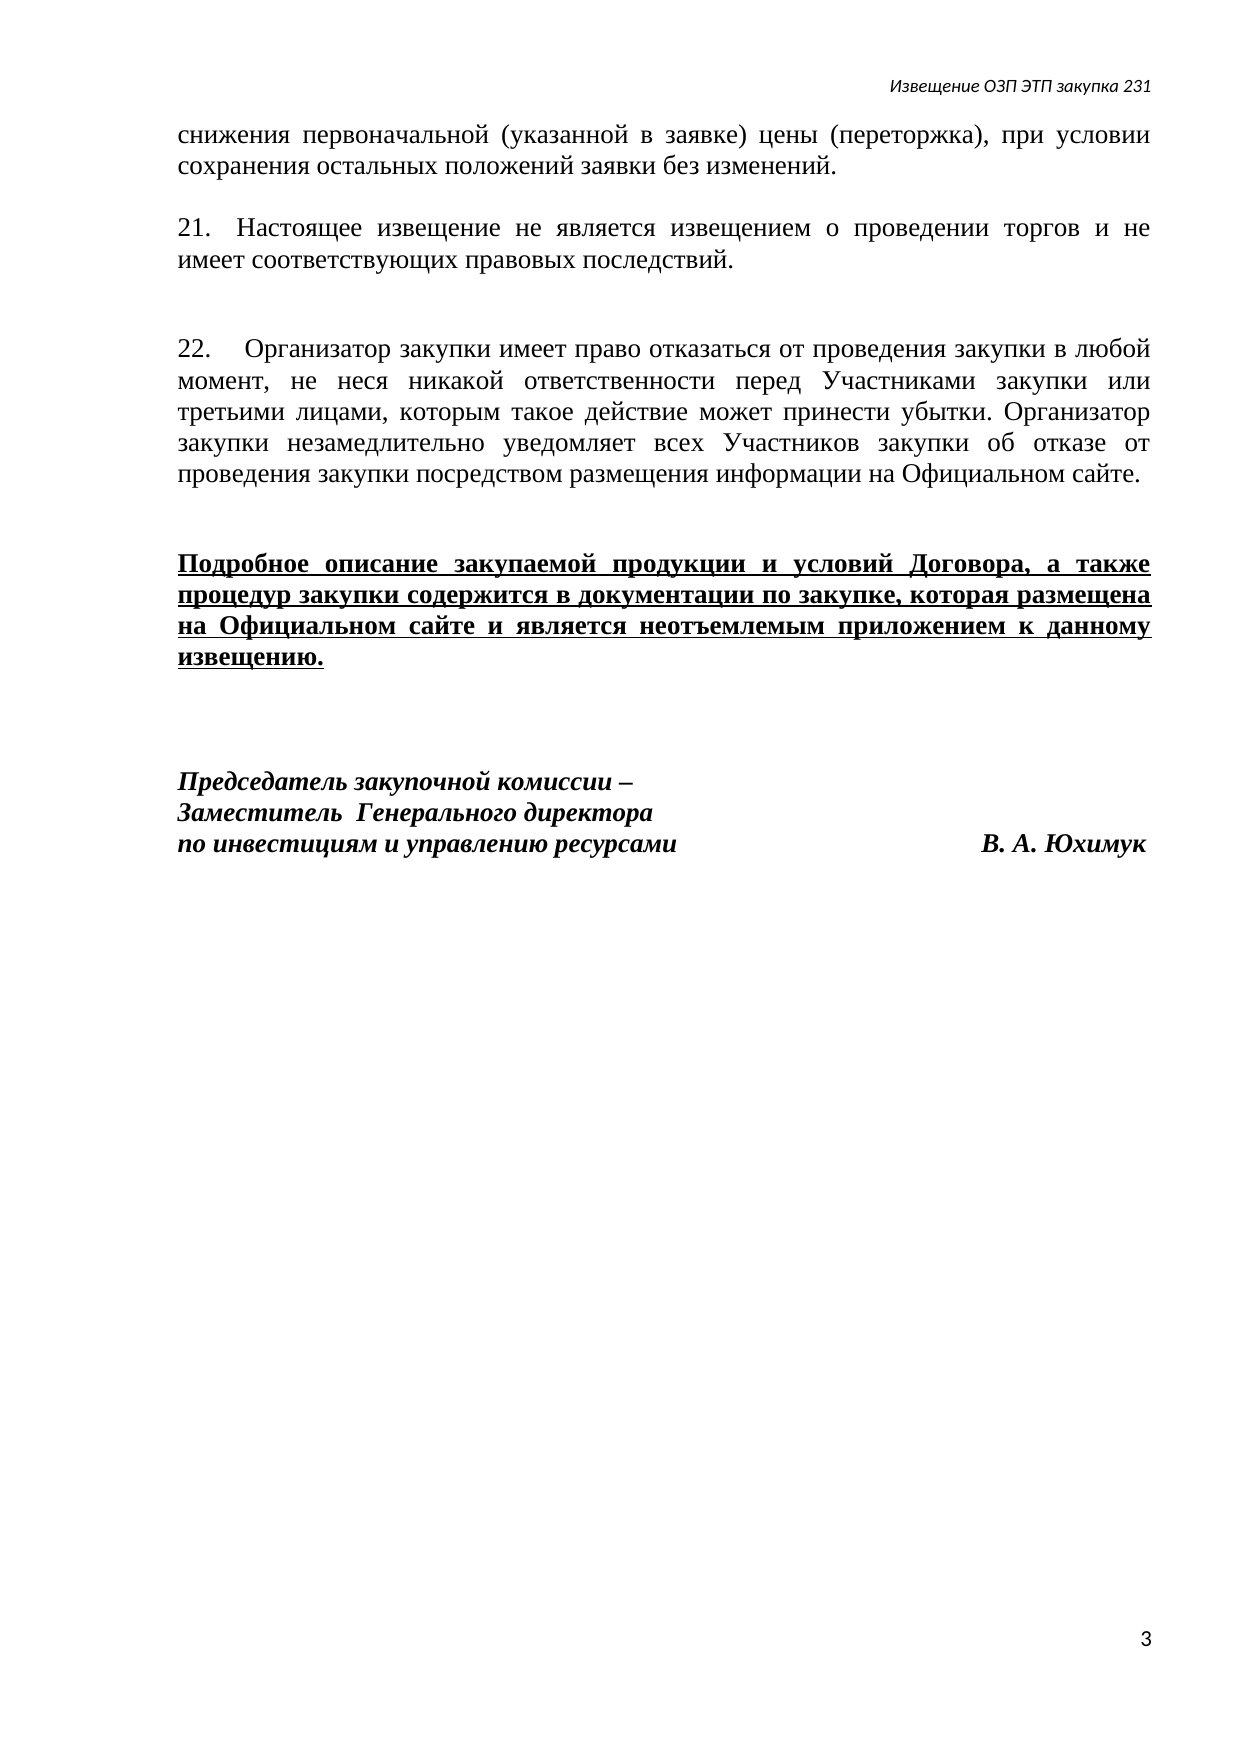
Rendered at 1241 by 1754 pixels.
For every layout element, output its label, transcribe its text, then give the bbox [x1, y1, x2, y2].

text по инвестициям и управлению ресурсами В. А. Юхимук [177, 827, 1152, 890]
text Подробное описание закупаемой продукции и условий Договора, а также процедур закупки содержится в документации по закупке, которая размещена на Официальном сайте и является неотъемлемым приложением к данному извещению. [177, 547, 1152, 605]
text Председатель закупочной комиссии – [177, 765, 1152, 796]
text Подробное описание закупаемой продукции и условий Договора, а также процедур закупки содержится в документации по закупке, которая размещена на Официальном сайте и является неотъемлемым приложением к данному извещению. [177, 606, 1152, 637]
text Подробное описание закупаемой продукции и условий Договора, а также процедур закупки содержится в документации по закупке, которая размещена на Официальном сайте и является неотъемлемым приложением к данному извещению. [177, 638, 1152, 672]
list Организатор закупки имеет право отказаться от проведения закупки в любой момент, не неся никакой ответственности перед Участниками закупки или третьими лицами, которым такое действие может принести убытки. Организатор закупки незамедлительно уведомляет всех Участников закупки об отказе от проведения закупки посредством размещения информации на Официальном сайте. [177, 333, 1152, 488]
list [177, 118, 1152, 180]
list Настоящее извещение не является извещением о проведении торгов и не имеет соответствующих правовых последствий. [177, 212, 1152, 274]
text Заместитель Генерального директора [177, 796, 1152, 827]
